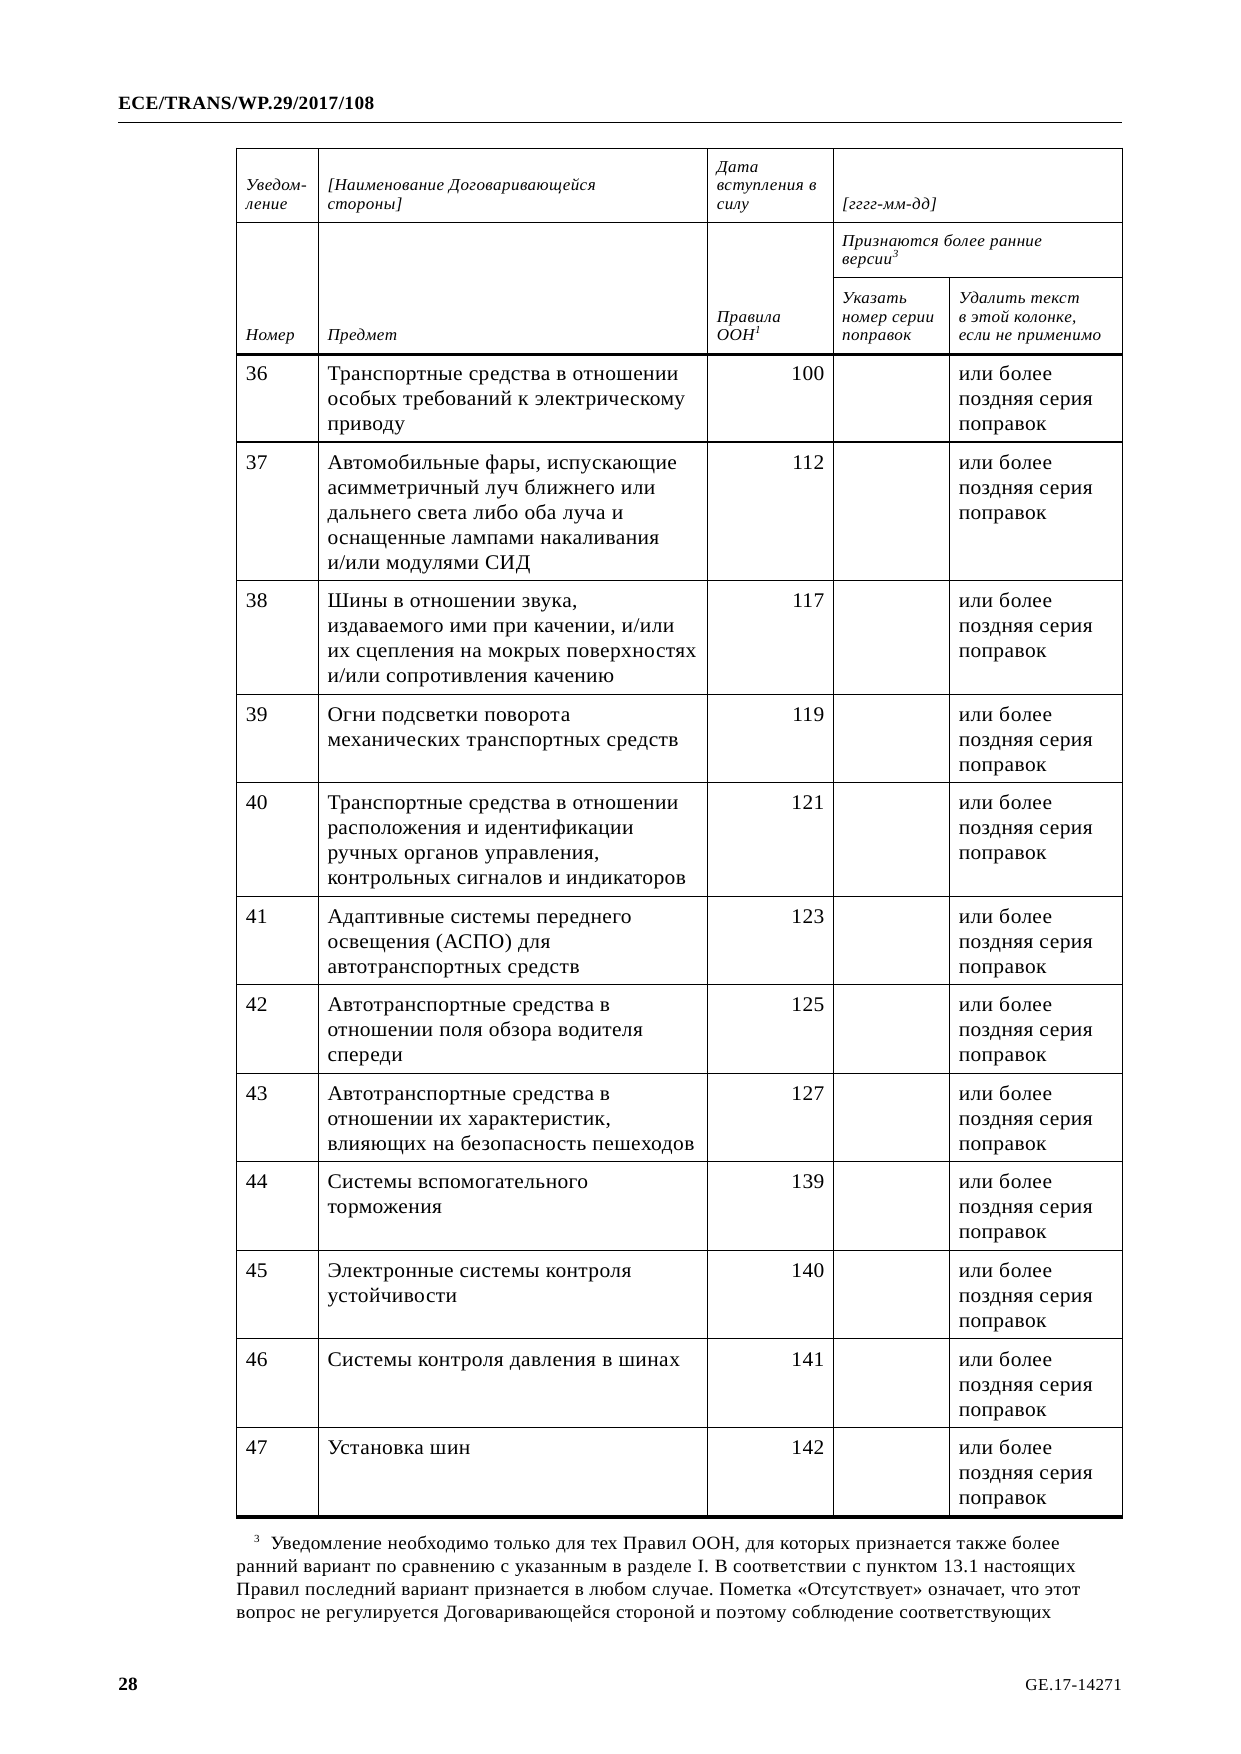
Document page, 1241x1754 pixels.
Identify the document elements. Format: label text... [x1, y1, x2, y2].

table_cell Автомобильные фары, испускающие асимметричный луч ближнего или дальнего света либо оба луча и оснащенные лампами накаливания и/или модулями СИД [319, 443, 707, 580]
table_cell или более поздняя серия поправок [950, 1428, 1122, 1515]
table_cell 44 [237, 1162, 318, 1250]
table_cell Предмет [319, 223, 707, 353]
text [236, 1531, 1122, 1623]
table_cell или более поздняя серия поправок [950, 1162, 1122, 1250]
table_cell 127 [708, 1074, 833, 1161]
table_cell Шины в отношении звука, издаваемого ими при качении, и/или их сцепления на мокрых поверхностях и/или сопротивления качению [319, 581, 707, 693]
table_header [Наименование Договаривающейся стороны] [319, 149, 707, 222]
table_cell или более поздняя серия поправок [950, 581, 1122, 693]
table_cell 37 [237, 443, 318, 580]
table_cell [834, 356, 949, 441]
table_cell Транспортные средства в отношении особых требований к электрическому приводу [319, 356, 707, 441]
table_cell 141 [708, 1339, 833, 1427]
table_cell 43 [237, 1074, 318, 1161]
table_cell 121 [708, 783, 833, 896]
table_cell 39 [237, 695, 318, 782]
table_cell или более поздняя серия поправок [950, 443, 1122, 580]
table_cell Транспортные средства в отношении расположения и идентификации ручных органов управления, контрольных сигналов и индикаторов [319, 783, 707, 896]
table_cell Адаптивные системы переднего освещения (АСПО) для автотранспортных средств [319, 897, 707, 984]
table_cell Признаются более ранние версии3 [834, 223, 1122, 277]
table_cell Установка шин [319, 1428, 707, 1515]
table_cell 46 [237, 1339, 318, 1427]
table_cell 117 [708, 581, 833, 693]
table_cell Огни подсветки поворота механических транспортных средств [319, 695, 707, 782]
table_cell Номер [237, 223, 318, 353]
table_cell Системы контроля давления в шинах [319, 1339, 707, 1427]
table_cell или более поздняя серия поправок [950, 897, 1122, 984]
table_cell Автотранспортные средства в отношении поля обзора водителя спереди [319, 985, 707, 1073]
table_cell [834, 695, 949, 782]
table_cell 125 [708, 985, 833, 1073]
table_cell или более поздняя серия поправок [950, 1074, 1122, 1161]
table_cell [834, 985, 949, 1073]
table_cell 41 [237, 897, 318, 984]
table_header Дата вступления в силу [708, 149, 833, 222]
table_cell Удалить текст в этой колонке, если не применимо [950, 278, 1122, 353]
table_cell [834, 443, 949, 580]
table_cell [834, 1162, 949, 1250]
table_cell [834, 1074, 949, 1161]
table_header [гггг-мм-дд] [834, 149, 1122, 222]
table_cell [834, 1428, 949, 1515]
table_cell 36 [237, 356, 318, 441]
table_cell 139 [708, 1162, 833, 1250]
table_cell 123 [708, 897, 833, 984]
table_cell 119 [708, 695, 833, 782]
table_cell или более поздняя серия поправок [950, 356, 1122, 441]
table_cell Автотранспортные средства в отношении их характеристик, влияющих на безопасность пешеходов [319, 1074, 707, 1161]
table_cell Системы вспомогательного торможения [319, 1162, 707, 1250]
table_cell 40 [237, 783, 318, 896]
table_cell 142 [708, 1428, 833, 1515]
table_cell 100 [708, 356, 833, 441]
table_cell 112 [708, 443, 833, 580]
table_cell Электронные системы контроля устойчивости [319, 1251, 707, 1338]
table_cell [834, 897, 949, 984]
table_cell 47 [237, 1428, 318, 1515]
table_cell 42 [237, 985, 318, 1073]
table_cell [834, 1251, 949, 1338]
table_cell или более поздняя серия поправок [950, 1251, 1122, 1338]
table_cell Указать номер серии поправок [834, 278, 949, 353]
table_cell 45 [237, 1251, 318, 1338]
table_cell 140 [708, 1251, 833, 1338]
table_cell или более поздняя серия поправок [950, 985, 1122, 1073]
table_cell или более поздняя серия поправок [950, 695, 1122, 782]
table_cell или более поздняя серия поправок [950, 1339, 1122, 1427]
table_header Уведом-ление [237, 149, 318, 222]
table_cell [834, 1339, 949, 1427]
table_cell 38 [237, 581, 318, 693]
table_cell или более поздняя серия поправок [950, 783, 1122, 896]
table_cell [834, 581, 949, 693]
table_cell Правила ООН1 [708, 223, 833, 353]
table_cell [834, 783, 949, 896]
